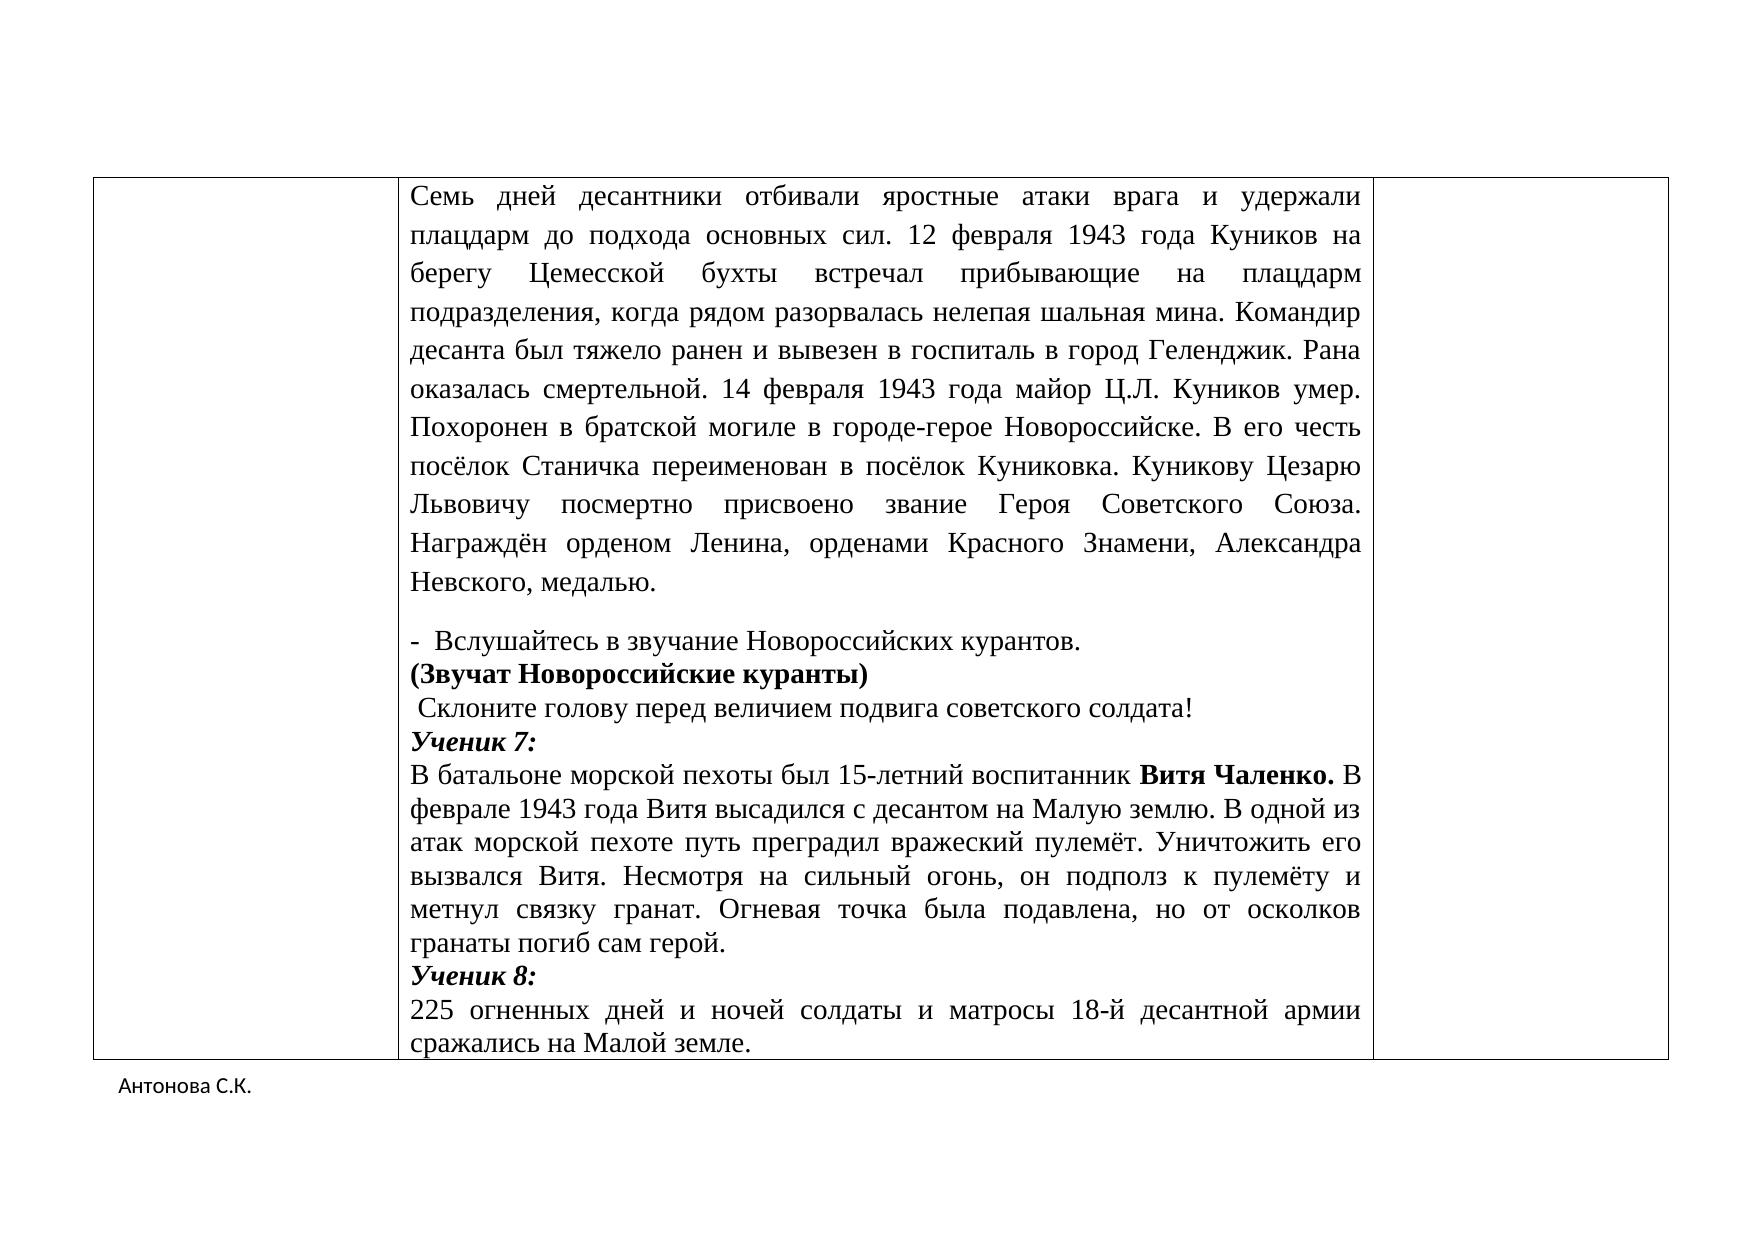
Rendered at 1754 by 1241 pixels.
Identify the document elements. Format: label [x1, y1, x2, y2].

table_cell [1374, 178, 1668, 1059]
table_cell [399, 178, 1373, 1059]
table_cell [94, 178, 398, 1059]
